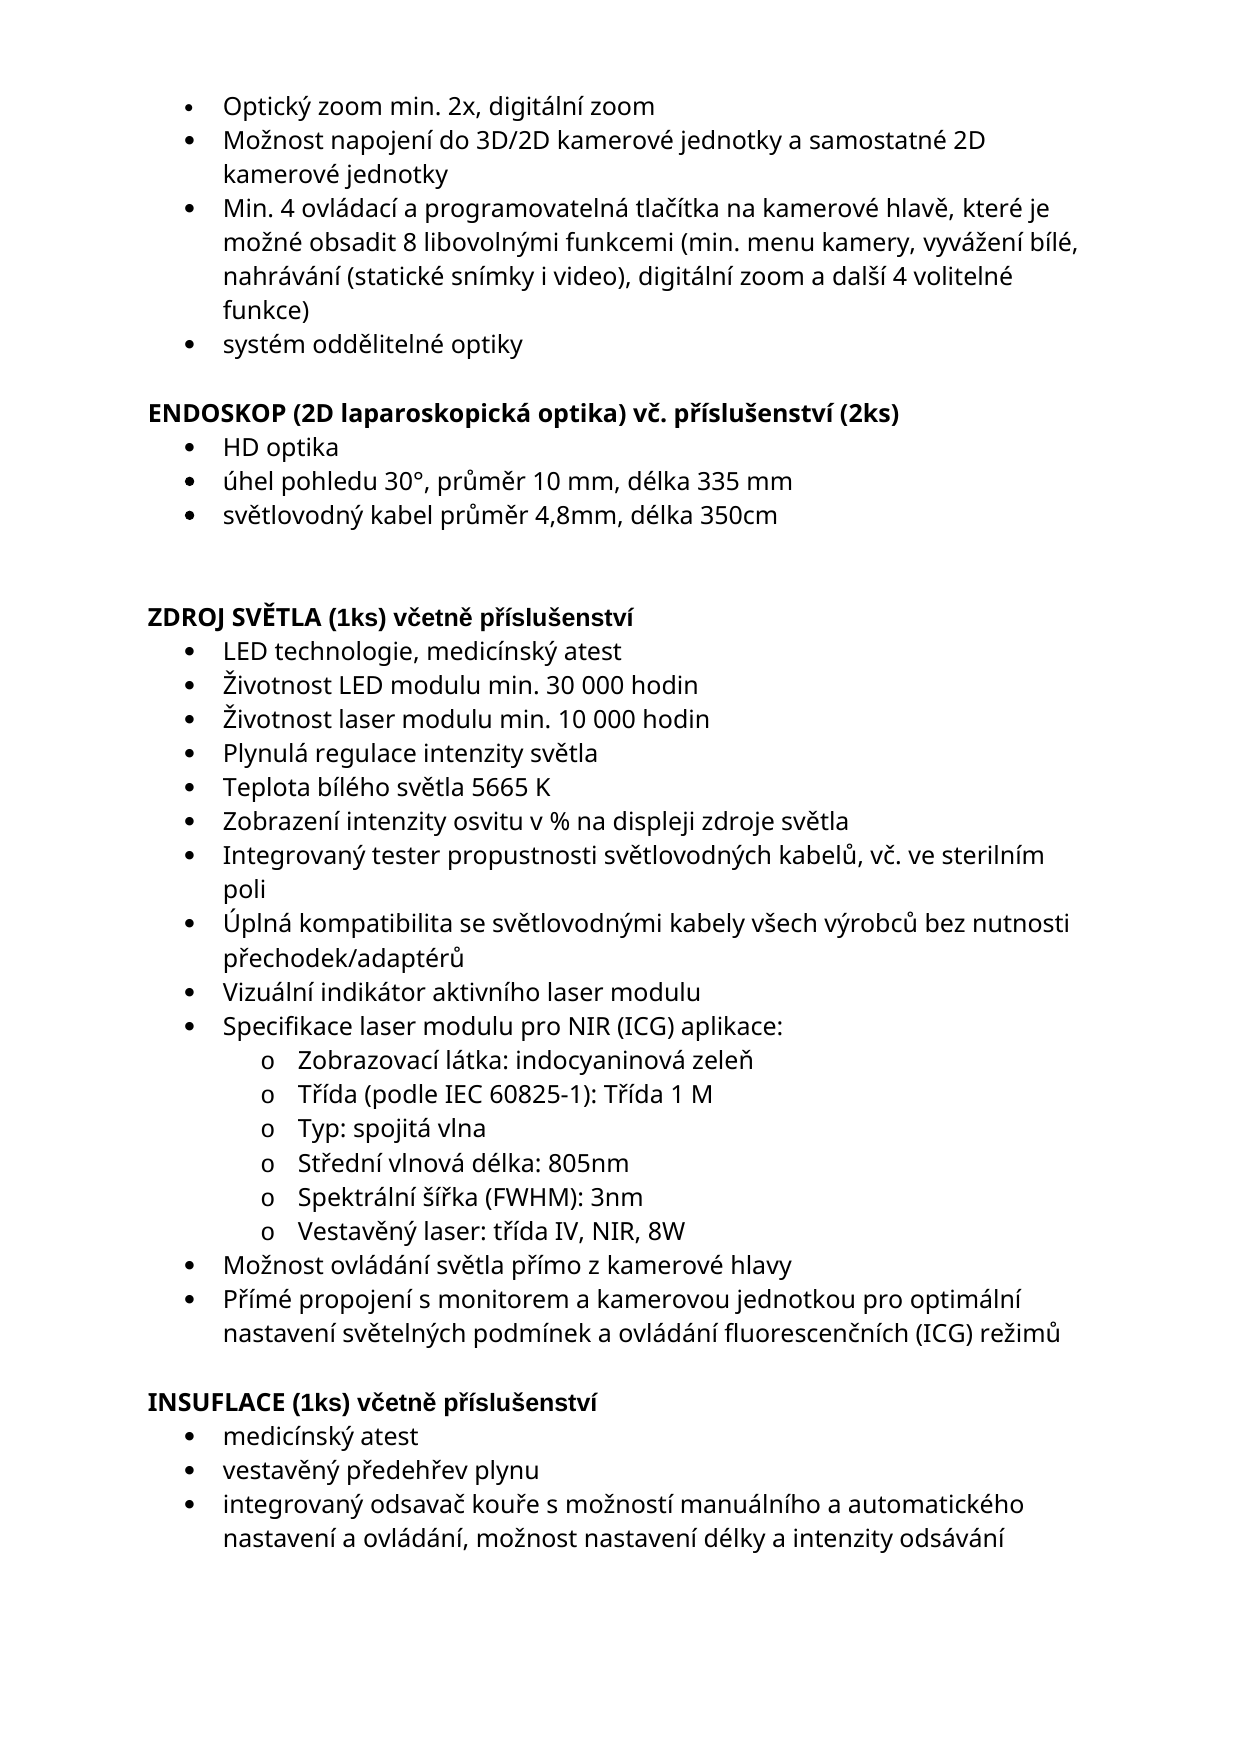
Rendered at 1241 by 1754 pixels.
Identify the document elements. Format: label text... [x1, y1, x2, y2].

list LED technologie, medicínský atest [185, 634, 1093, 668]
list Možnost ovládání světla přímo z kamerové hlavy [185, 1248, 1093, 1282]
list Životnost LED modulu min. 30 000 hodin [185, 668, 1093, 702]
list Úplná kompatibilita se světlovodnými kabely všech výrobců bez nutnosti přechodek/adaptérů [185, 906, 1093, 974]
list Specifikace laser modulu pro NIR (ICG) aplikace: [185, 1008, 1093, 1042]
list úhel pohledu 30°, průměr 10 mm, délka 335 mm [185, 463, 1093, 497]
list Spektrální šířka (FWHM): 3nm [260, 1179, 1093, 1214]
list Možnost napojení do 3D/2D kamerové jednotky a samostatné 2D kamerové jednotky [185, 123, 1093, 191]
list Přímé propojení s monitorem a kamerovou jednotkou pro optimální nastavení světelných podmínek a ovládání fluorescenčních (ICG) režimů [185, 1282, 1093, 1350]
list Životnost laser modulu min. 10 000 hodin [185, 702, 1093, 736]
list Min. 4 ovládací a programovatelná tlačítka na kamerové hlavě, které je možné obsadit 8 libovolnými funkcemi (min. menu kamery, vyvážení bílé, nahrávání (statické snímky i video), digitální zoom a další 4 volitelné funkce) [185, 191, 1093, 327]
list Typ: spojitá vlna [260, 1111, 1093, 1145]
list Teplota bílého světla 5665 K [185, 770, 1093, 804]
text ENDOSKOP (2D laparoskopická optika) vč. příslušenství (2ks) [148, 395, 1093, 429]
text ZDROJ SVĚTLA (1ks) včetně příslušenství [148, 599, 1093, 634]
list Vestavěný laser: třída IV, NIR, 8W [260, 1214, 1093, 1248]
list Střední vlnová délka: 805nm [260, 1145, 1093, 1179]
list Plynulá regulace intenzity světla [185, 736, 1093, 770]
list medicínský atest [185, 1418, 1093, 1452]
list systém oddělitelné optiky [185, 327, 1093, 361]
list Zobrazení intenzity osvitu v % na displeji zdroje světla [185, 804, 1093, 838]
list Třída (podle IEC 60825-1): Třída 1 M [260, 1077, 1093, 1111]
list Optický zoom min. 2x, digitální zoom [185, 89, 1093, 123]
list Vizuální indikátor aktivního laser modulu [185, 974, 1093, 1008]
list integrovaný odsavač kouře s možností manuálního a automatického nastavení a ovládání, možnost nastavení délky a intenzity odsávání [185, 1486, 1093, 1554]
list HD optika [185, 429, 1093, 463]
list vestavěný předehřev plynu [185, 1452, 1093, 1486]
list světlovodný kabel průměr 4,8mm, délka 350cm [185, 497, 1093, 531]
text INSUFLACE (1ks) včetně příslušenství [148, 1384, 1093, 1418]
list Zobrazovací látka: indocyaninová zeleň [260, 1042, 1093, 1077]
list Integrovaný tester propustnosti světlovodných kabelů, vč. ve sterilním poli [185, 838, 1093, 906]
